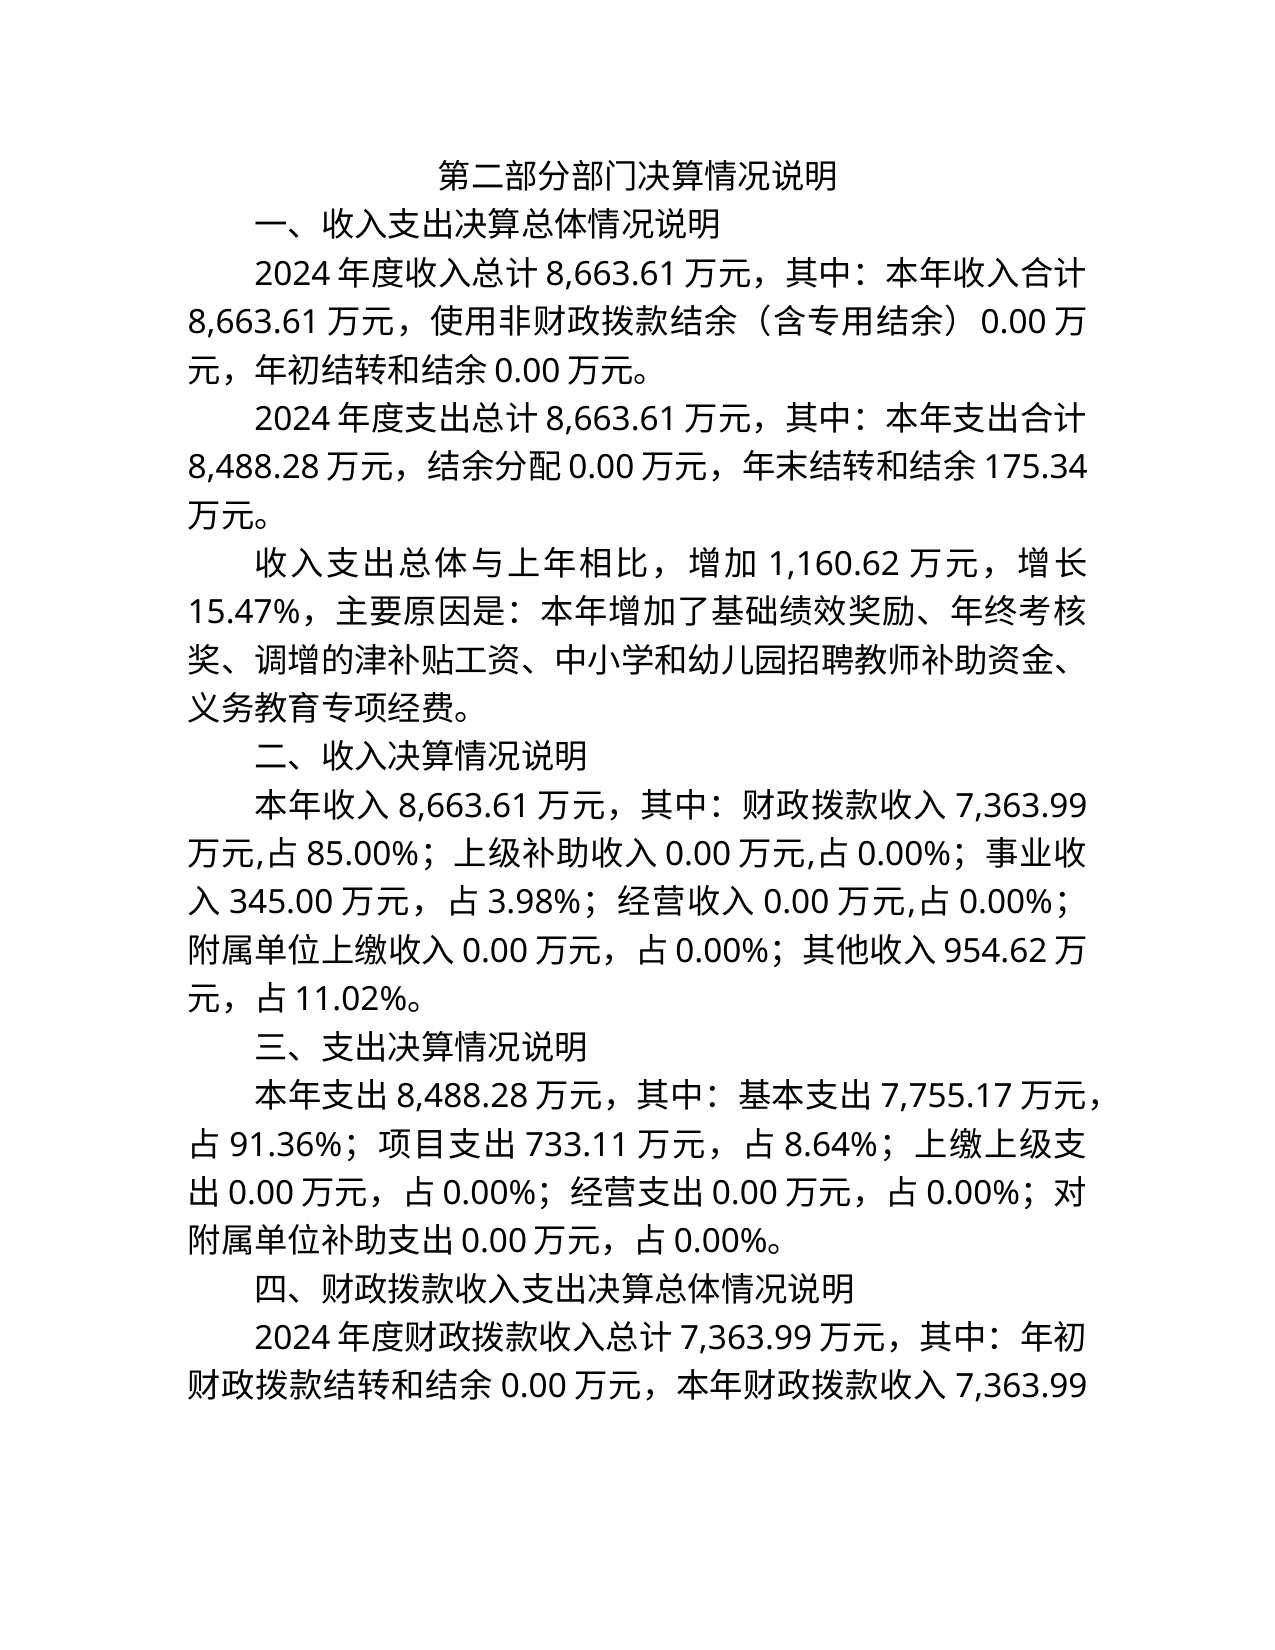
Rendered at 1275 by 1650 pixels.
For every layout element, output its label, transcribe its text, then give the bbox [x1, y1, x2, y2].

text 四、财政拨款收入支出决算总体情况说明 [187, 1263, 1087, 1311]
text 第二部分部门决算情况说明 [187, 150, 1087, 198]
text 收入支出总体与上年相比，增加1,160.62万元，增长15.47%，主要原因是：本年增加了基础绩效奖励、年终考核奖、调增的津补贴工资、中小学和幼儿园招聘教师补助资金、义务教育专项经费。 [187, 537, 1087, 730]
text 本年支出8,488.28万元，其中：基本支出7,755.17万元，占91.36%；项目支出733.11万元，占8.64%；上缴上级支出0.00万元，占0.00%；经营支出0.00万元，占0.00%；对附属单位补助支出0.00万元，占0.00%。 [187, 1069, 1087, 1263]
text 二、收入决算情况说明 [187, 730, 1087, 778]
text 2024年度收入总计8,663.61万元，其中：本年收入合计8,663.61万元，使用非财政拨款结余（含专用结余）0.00万元，年初结转和结余0.00万元。 [187, 246, 1087, 392]
text 2024年度支出总计8,663.61万元，其中：本年支出合计8,488.28万元，结余分配0.00万元，年末结转和结余175.34万元。 [187, 392, 1087, 537]
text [187, 1311, 1087, 1408]
text 本年收入8,663.61万元，其中：财政拨款收入7,363.99万元,占85.00%；上级补助收入0.00万元,占0.00%；事业收入345.00万元，占3.98%；经营收入0.00万元,占0.00%；附属单位上缴收入0.00万元，占0.00%；其他收入954.62万元，占11.02%。 [187, 778, 1087, 1021]
text 一、收入支出决算总体情况说明 [187, 198, 1087, 246]
text 三、支出决算情况说明 [187, 1021, 1087, 1069]
